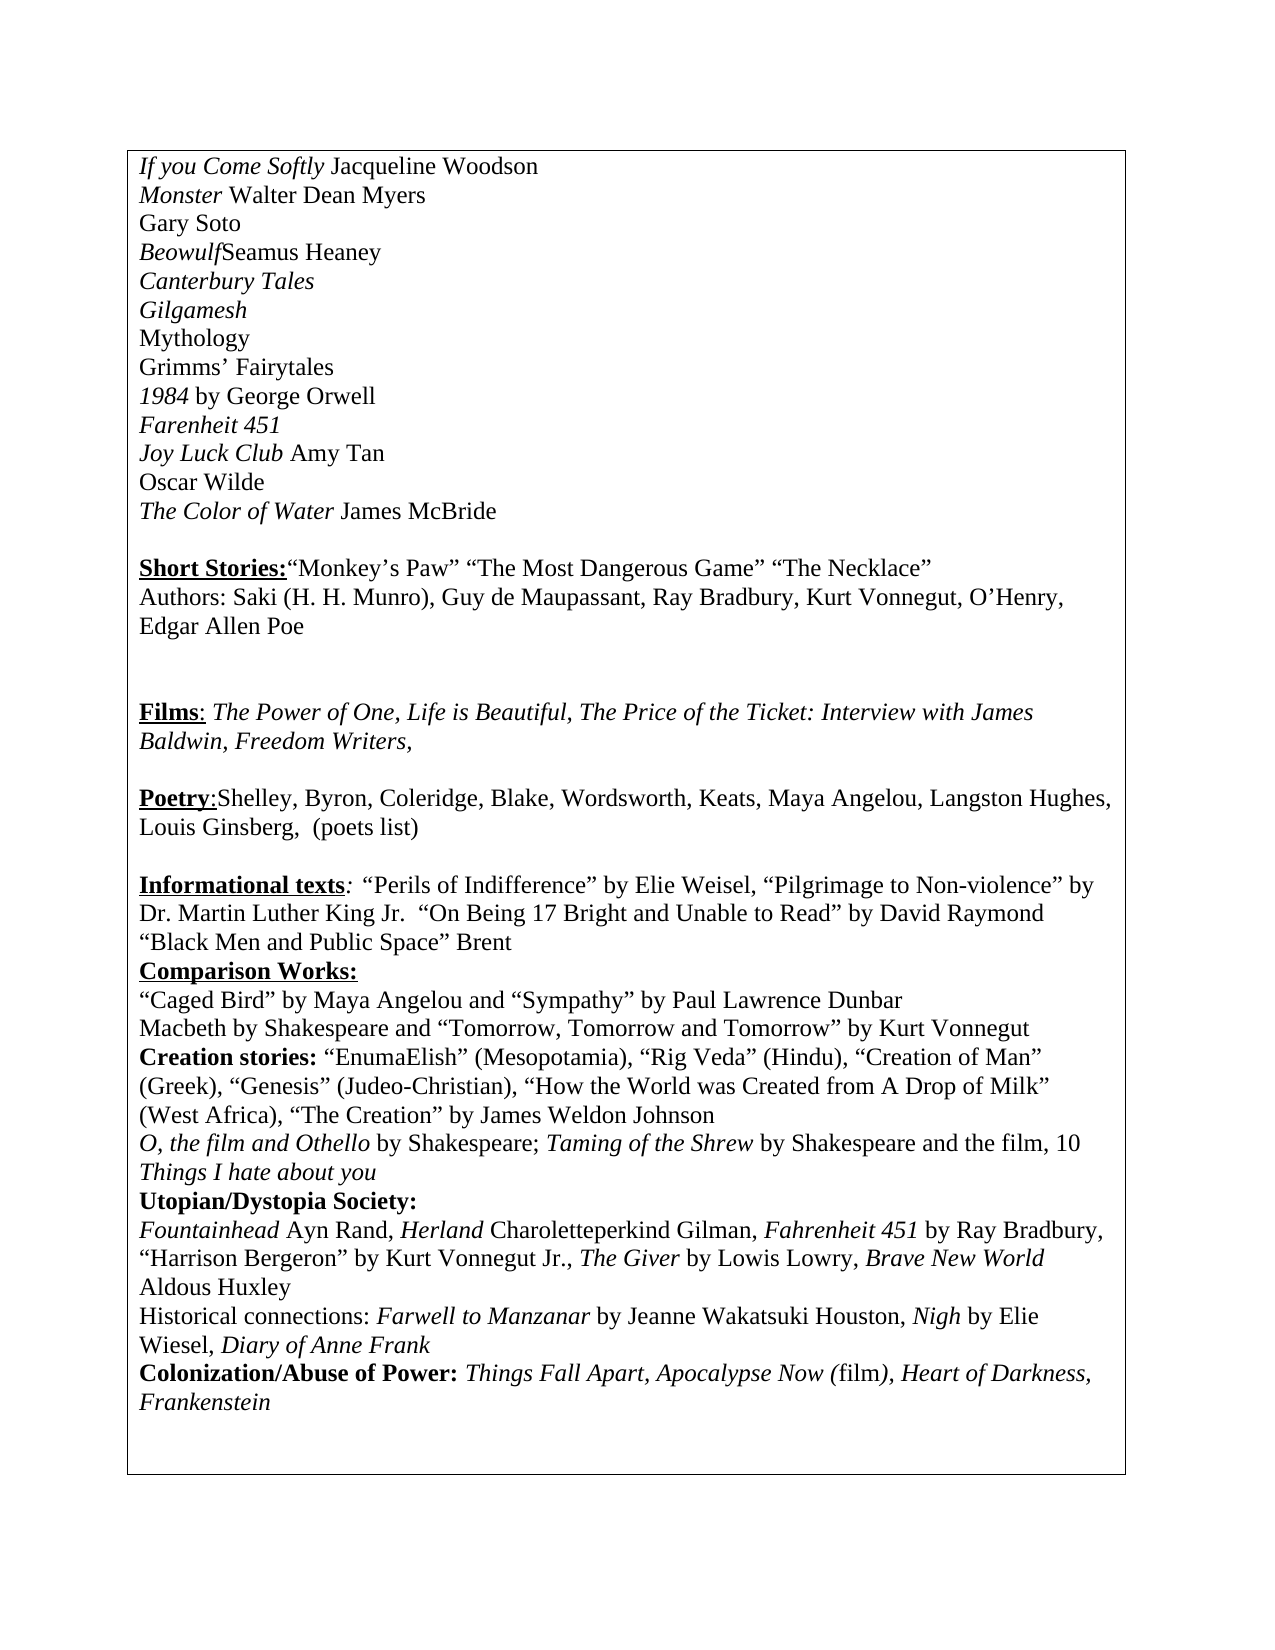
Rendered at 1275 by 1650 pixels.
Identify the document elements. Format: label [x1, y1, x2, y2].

table_cell [128, 151, 1125, 1473]
